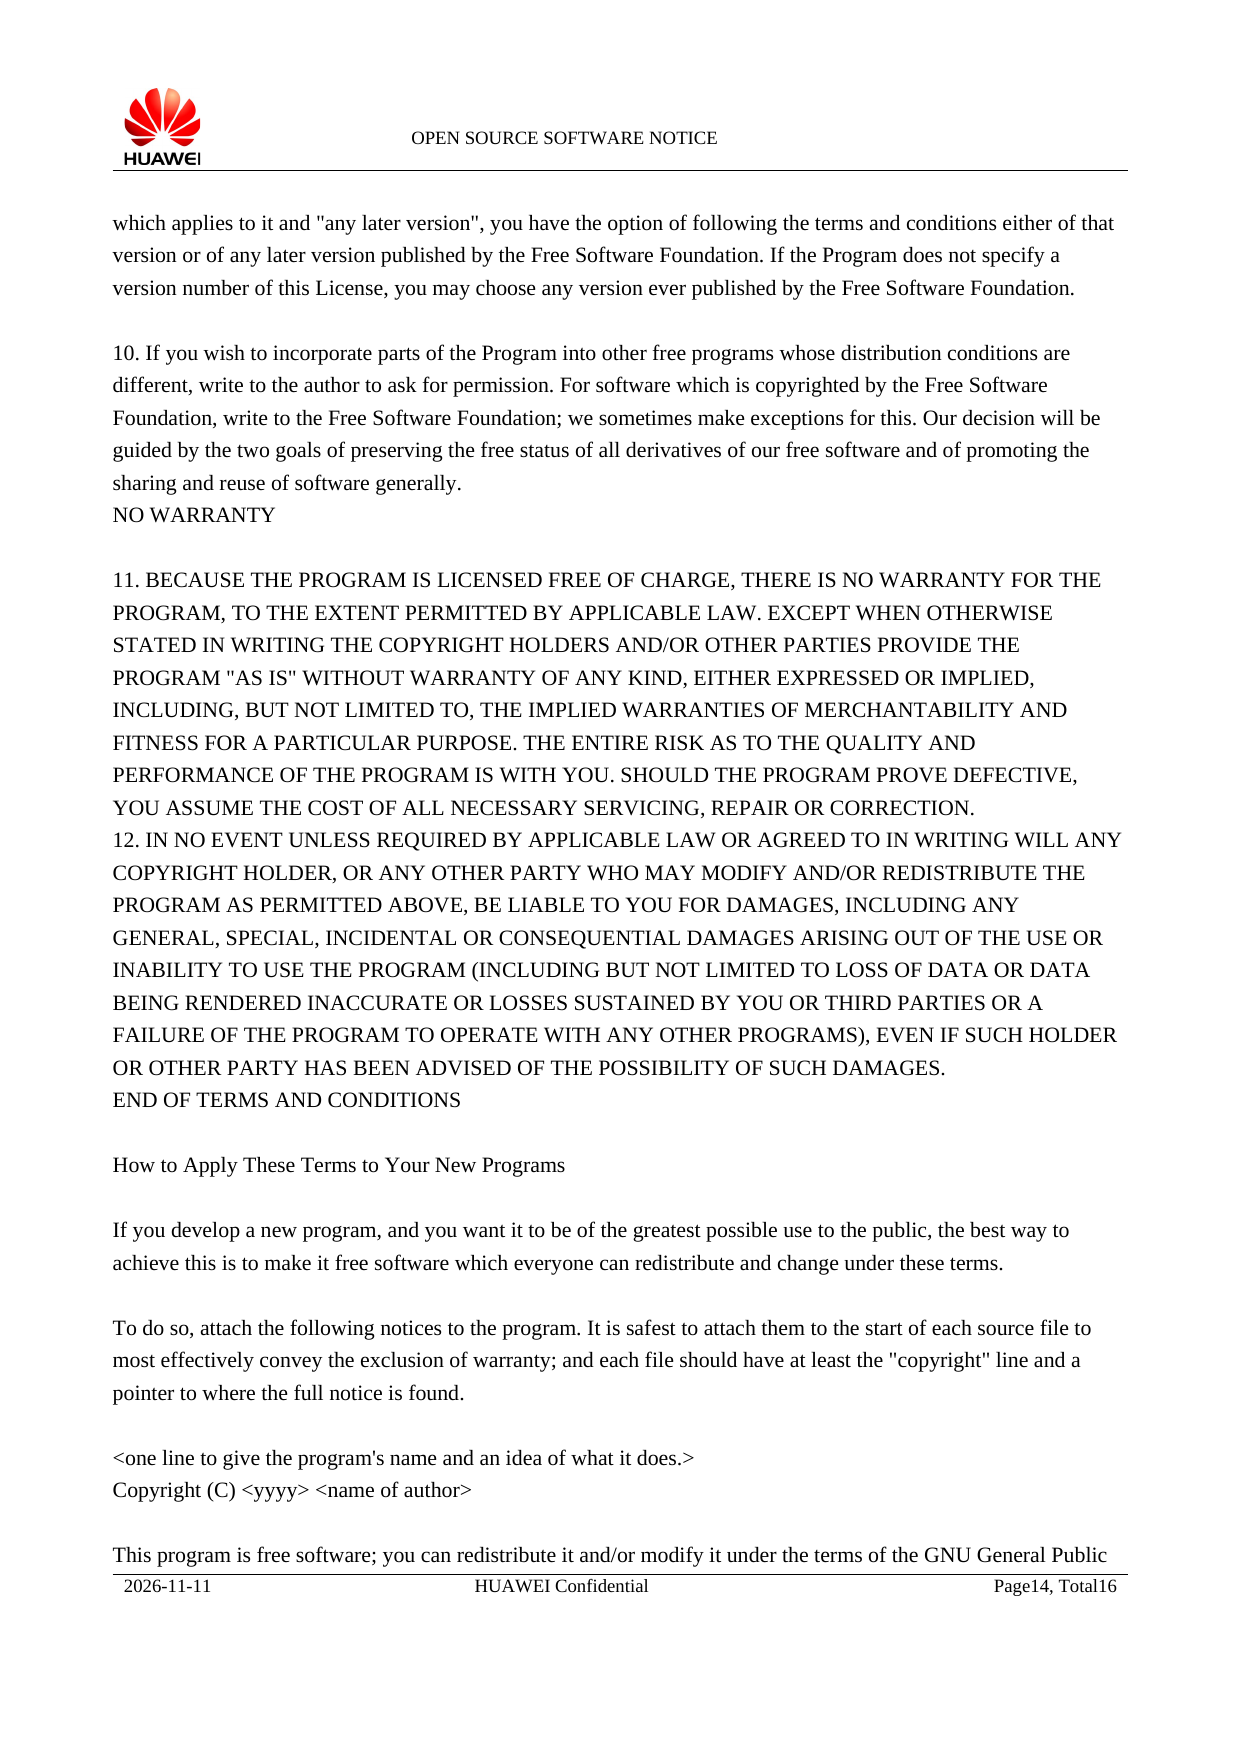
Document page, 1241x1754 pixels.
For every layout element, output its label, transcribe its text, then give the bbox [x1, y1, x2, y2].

picture [124, 88, 201, 165]
